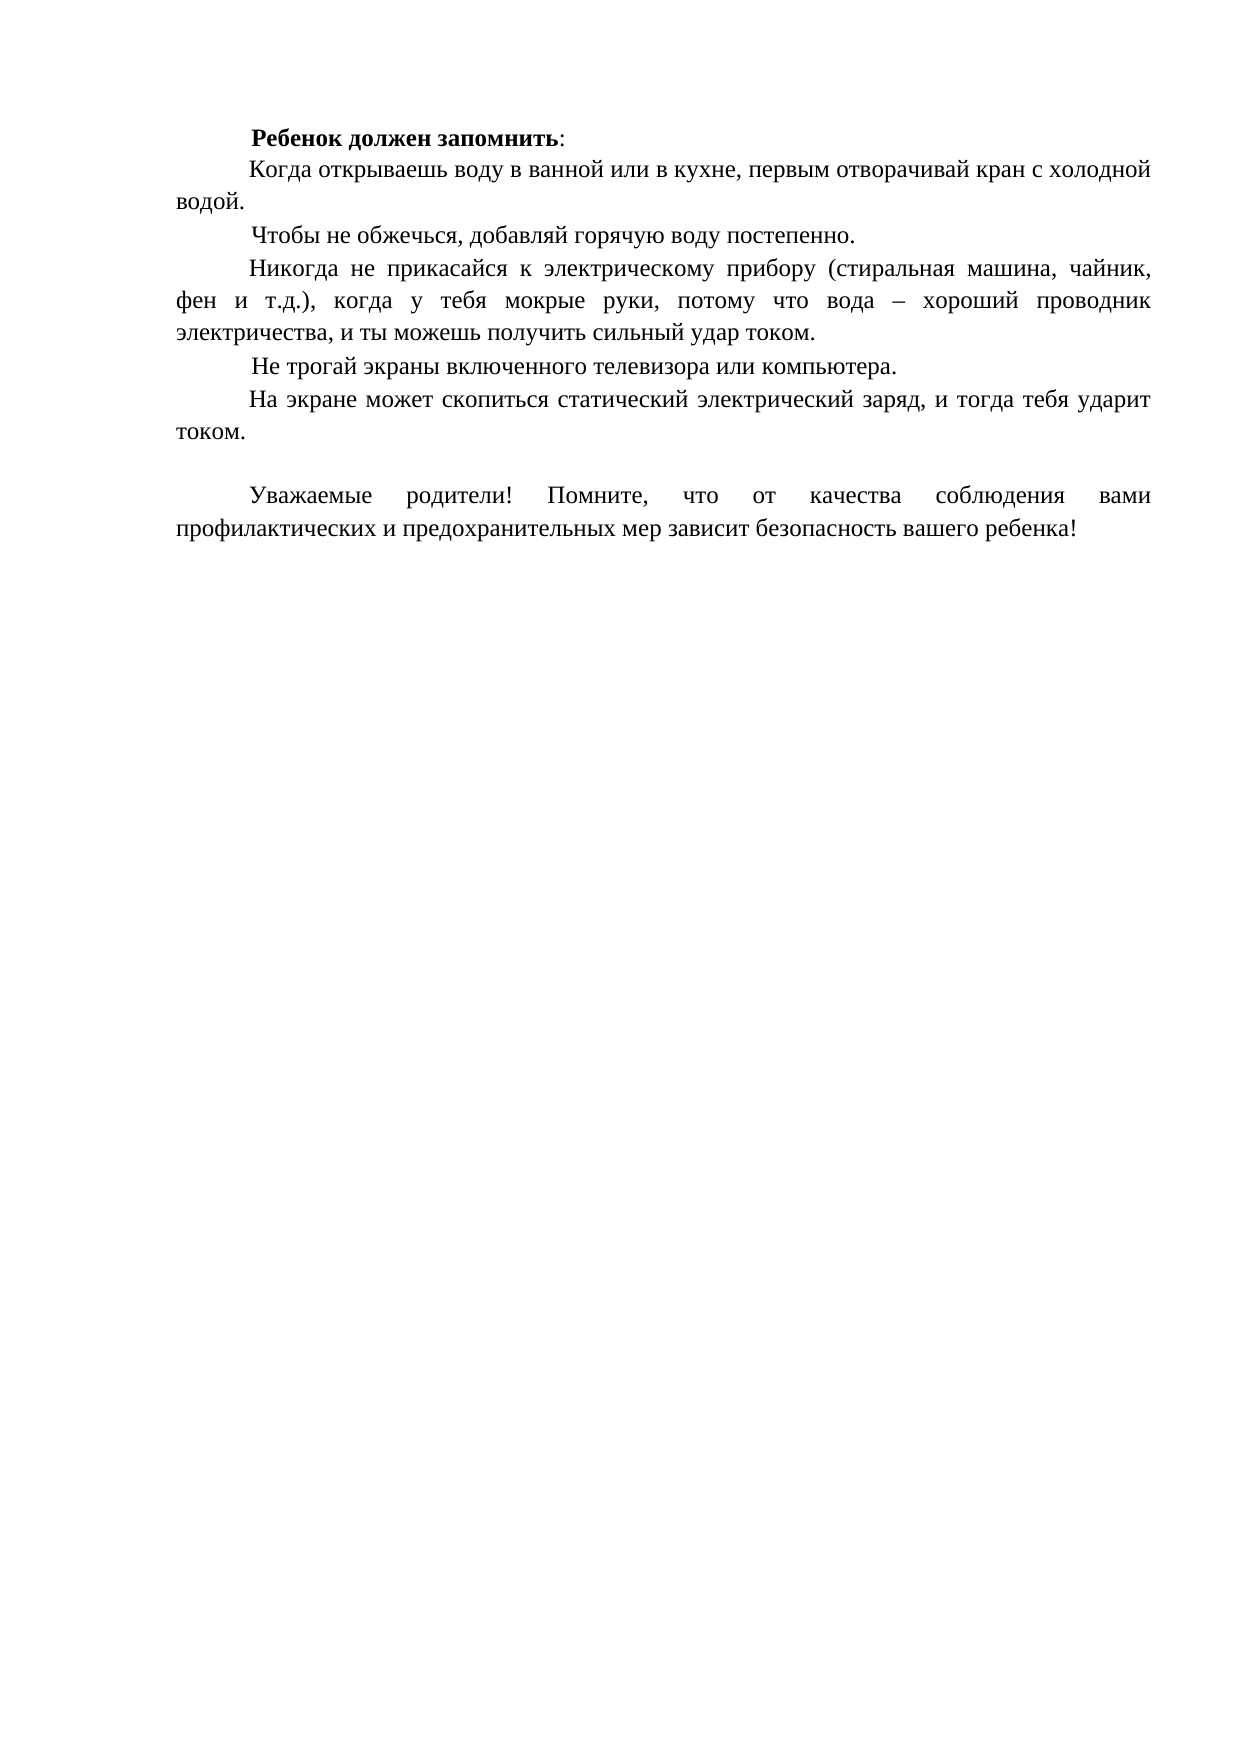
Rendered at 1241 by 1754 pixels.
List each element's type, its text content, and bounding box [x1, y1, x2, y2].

text Ребенок должен запомнить: [251, 123, 1152, 152]
text Никогда не прикасайся к электрическому прибору (стиральная машина, чайник, фен и т.д.), когда у тебя мокрые руки, потому что вода – хороший проводник электричества, и ты можешь получить сильный удар током. [176, 253, 1152, 346]
text Когда открываешь воду в ванной или в кухне, первым отворачивай кран с холодной водой. [176, 154, 1152, 215]
text Чтобы не обжечься, добавляй горячую воду постепенно. [251, 220, 1152, 248]
text Уважаемые родители! Помните, что от качества соблюдения вами профилактических и предохранительных мер зависит безопасность вашего ребенка! [176, 481, 1152, 542]
text На экране может скопиться статический электрический заряд, и тогда тебя ударит током. [176, 384, 1152, 445]
text Не трогай экраны включенного телевизора или компьютера. [251, 351, 1152, 379]
